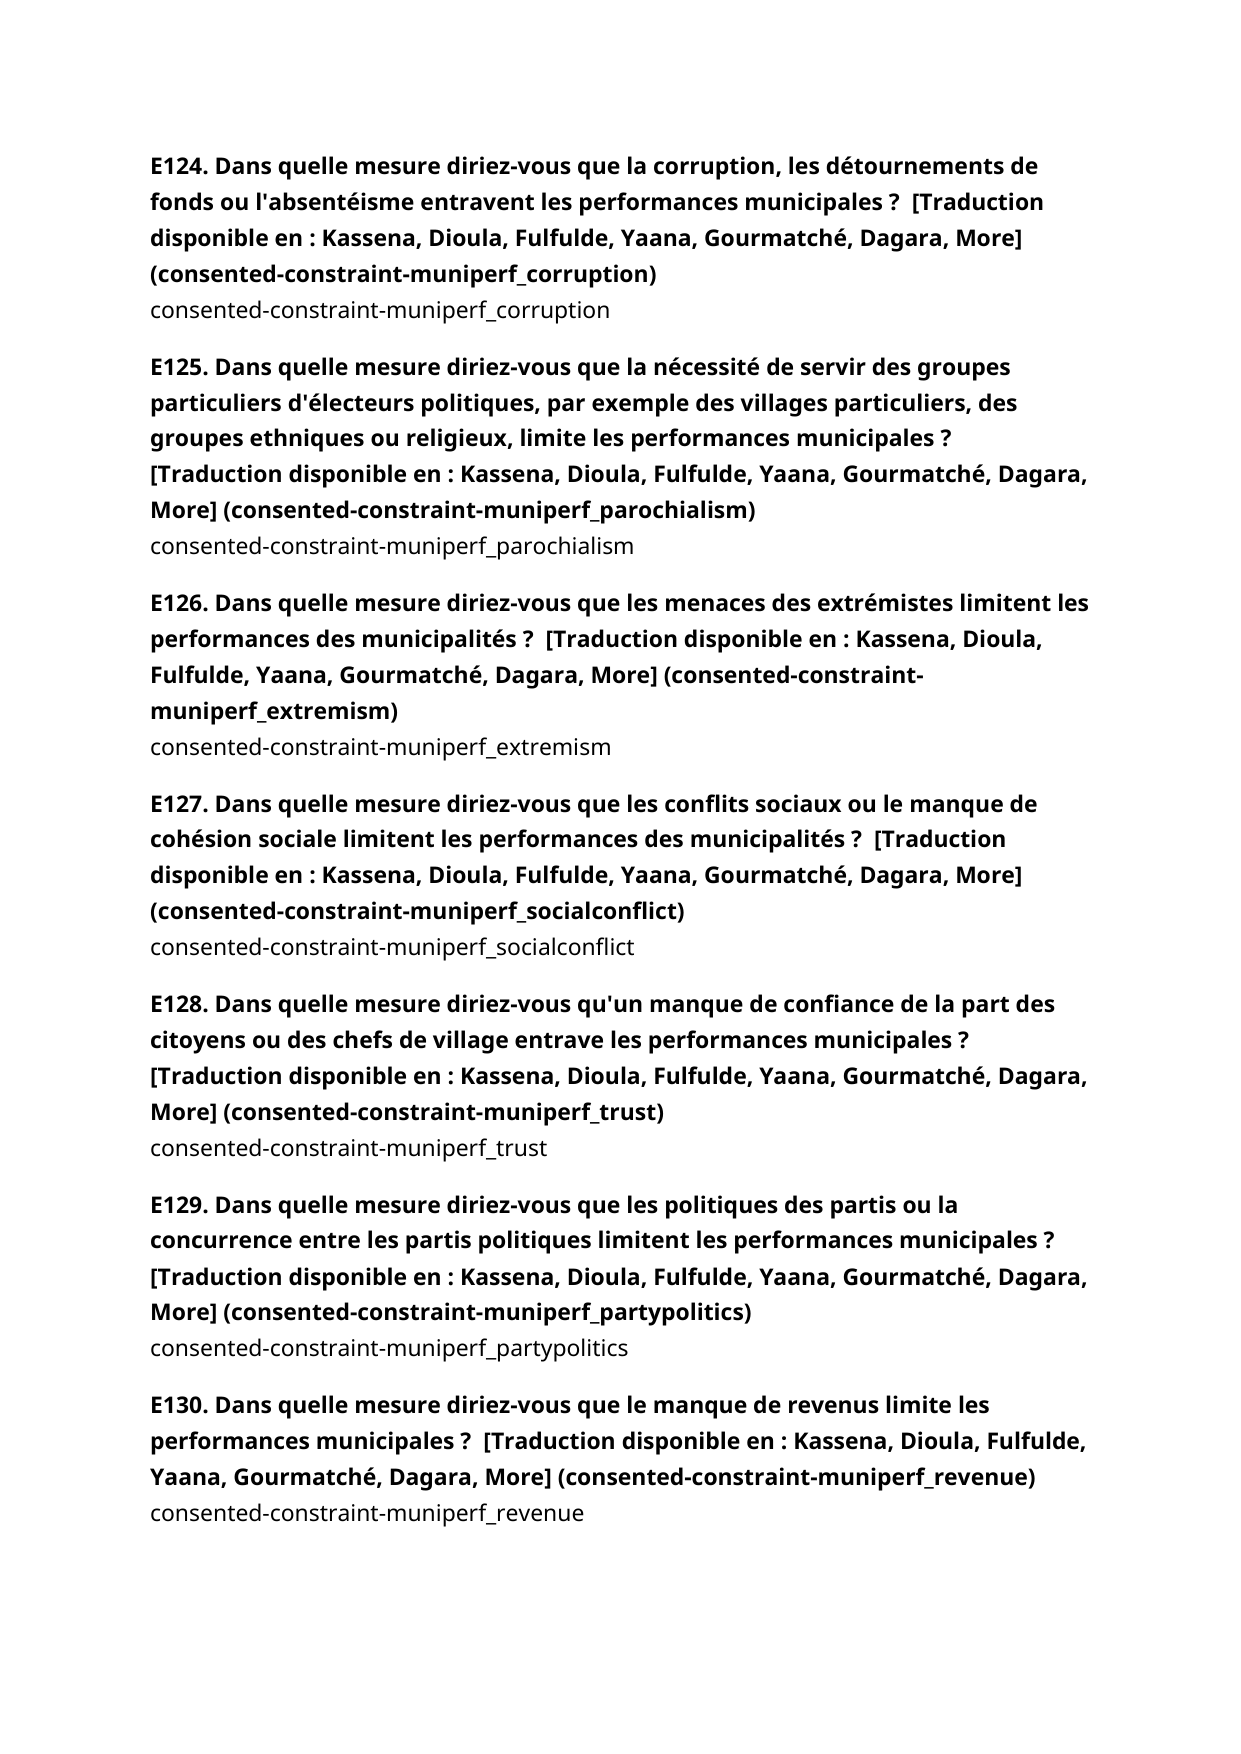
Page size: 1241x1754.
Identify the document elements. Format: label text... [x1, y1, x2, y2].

text E130. Dans quelle mesure diriez-vous que le manque de revenus limite les performances municipales ? [Traduction disponible en : Kassena, Dioula, Fulfulde, Yaana, Gourmatché, Dagara, More] (consented-constraint-muniperf_revenue) consented-constraint-muniperf_revenue [150, 1389, 1090, 1528]
text E124. Dans quelle mesure diriez-vous que la corruption, les détournements de fonds ou l'absentéisme entravent les performances municipales ? [Traduction disponible en : Kassena, Dioula, Fulfulde, Yaana, Gourmatché, Dagara, More] (consented-constraint-muniperf_corruption) consented-constraint-muniperf_corruption [150, 150, 1090, 325]
text E129. Dans quelle mesure diriez-vous que les politiques des partis ou la concurrence entre les partis politiques limitent les performances municipales ? [Traduction disponible en : Kassena, Dioula, Fulfulde, Yaana, Gourmatché, Dagara, More] (consented-constraint-muniperf_partypolitics) consented-constraint-muniperf_partypolitics [150, 1188, 1090, 1363]
text E127. Dans quelle mesure diriez-vous que les conflits sociaux ou le manque de cohésion sociale limitent les performances des municipalités ? [Traduction disponible en : Kassena, Dioula, Fulfulde, Yaana, Gourmatché, Dagara, More] (consented-constraint-muniperf_socialconflict) consented-constraint-muniperf_socialconflict [150, 787, 1090, 962]
text E126. Dans quelle mesure diriez-vous que les menaces des extrémistes limitent les performances des municipalités ? [Traduction disponible en : Kassena, Dioula, Fulfulde, Yaana, Gourmatché, Dagara, More] (consented-constraint-muniperf_extremism) consented-constraint-muniperf_extremism [150, 587, 1090, 762]
text E125. Dans quelle mesure diriez-vous que la nécessité de servir des groupes particuliers d'électeurs politiques, par exemple des villages particuliers, des groupes ethniques ou religieux, limite les performances municipales ? [Traduction disponible en : Kassena, Dioula, Fulfulde, Yaana, Gourmatché, Dagara, More] (consented-constraint-muniperf_parochialism) consented-constraint-muniperf_parochialism [150, 351, 1090, 561]
text E128. Dans quelle mesure diriez-vous qu'un manque de confiance de la part des citoyens ou des chefs de village entrave les performances municipales ? [Traduction disponible en : Kassena, Dioula, Fulfulde, Yaana, Gourmatché, Dagara, More] (consented-constraint-muniperf_trust) consented-constraint-muniperf_trust [150, 988, 1090, 1163]
